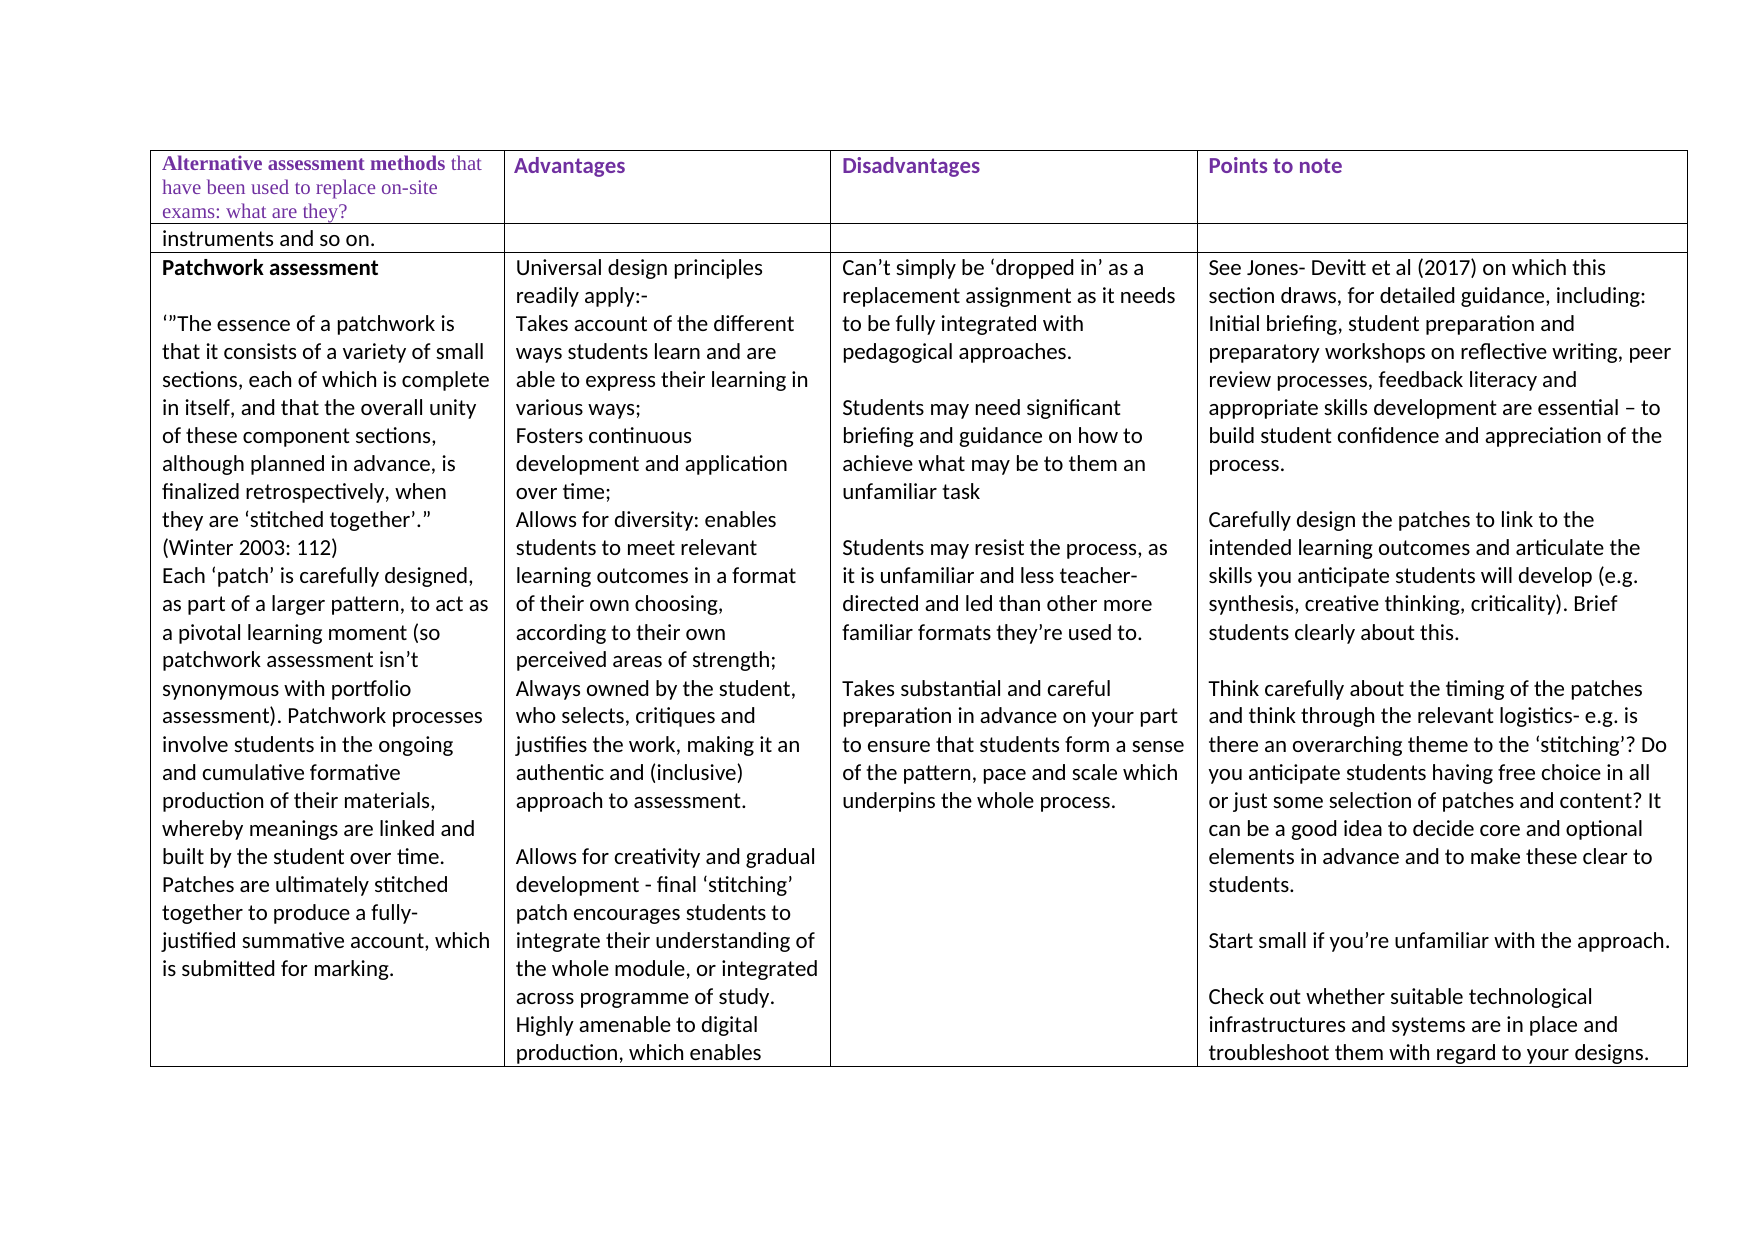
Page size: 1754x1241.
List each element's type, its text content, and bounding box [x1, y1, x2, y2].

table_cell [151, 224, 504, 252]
table_header Alternative assessment methods that have been used to replace on-site exams: what are they? [151, 151, 504, 223]
table_header Disadvantages [831, 151, 1197, 223]
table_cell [831, 253, 1197, 1066]
table_header Advantages [505, 151, 830, 223]
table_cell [1198, 253, 1687, 1066]
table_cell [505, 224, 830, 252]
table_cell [505, 253, 830, 1066]
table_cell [151, 253, 504, 1066]
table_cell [831, 224, 1197, 252]
table_header Points to note [1198, 151, 1687, 223]
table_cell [1198, 224, 1687, 252]
